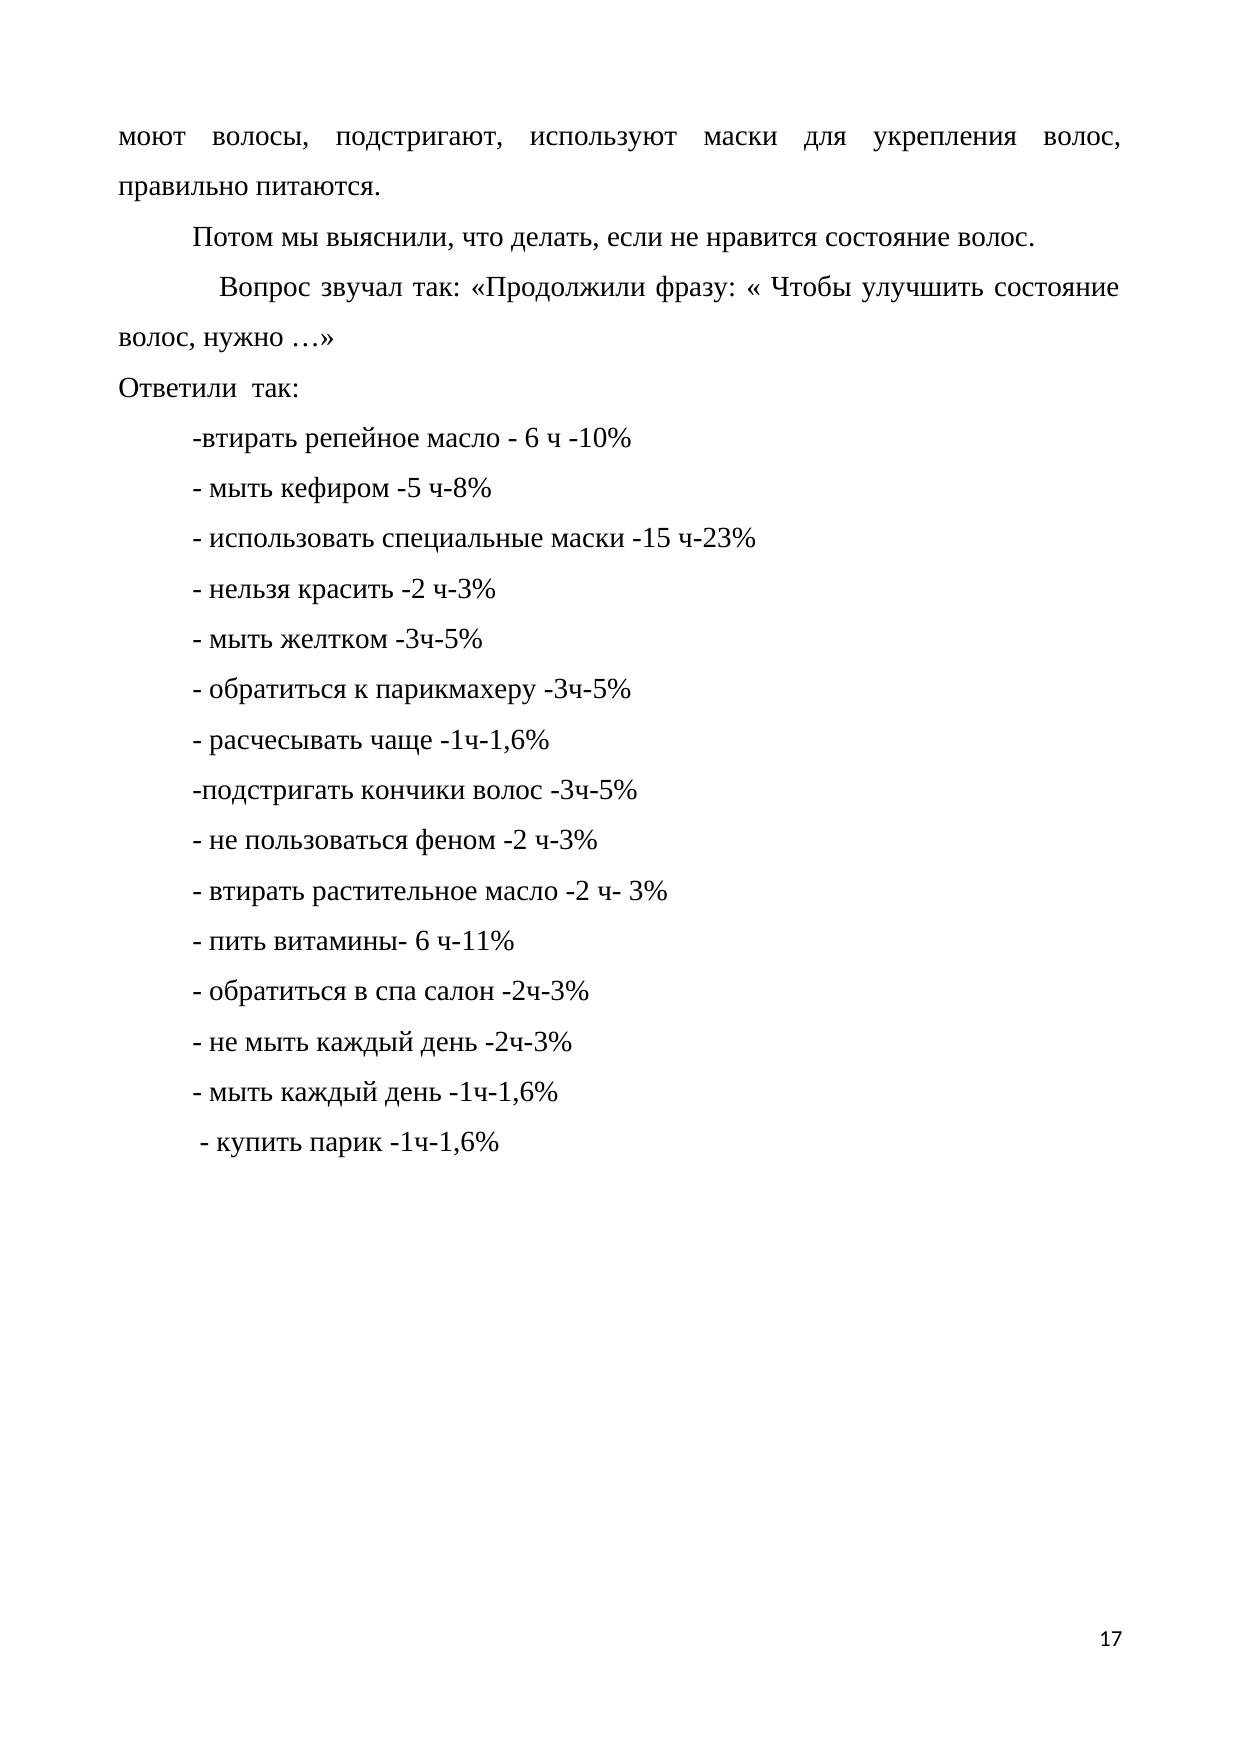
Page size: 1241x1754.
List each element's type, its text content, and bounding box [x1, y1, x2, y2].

text Потом мы выяснили, что делать, если не нравится состояние волос. [118, 219, 1122, 252]
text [118, 118, 1122, 202]
text - втирать растительное масло -2 ч- 3% [118, 873, 1122, 906]
text -втирать репейное масло - 6 ч -10% [118, 420, 1122, 453]
text Вопрос звучал так: «Продолжили фразу: « Чтобы улучшить состояние волос, нужно …» [118, 269, 1122, 353]
text - купить парик -1ч-1,6% [118, 1124, 1122, 1158]
text - не пользоваться феном -2 ч-3% [118, 822, 1122, 856]
text Ответили так: [118, 370, 1122, 403]
text - не мыть каждый день -2ч-3% [118, 1024, 1122, 1057]
text - пить витамины- 6 ч-11% [118, 923, 1122, 957]
text -подстригать кончики волос -3ч-5% [118, 772, 1122, 806]
text - мыть желтком -3ч-5% [118, 621, 1122, 655]
text - мыть каждый день -1ч-1,6% [118, 1074, 1122, 1108]
text - мыть кефиром -5 ч-8% [118, 470, 1122, 504]
text - использовать специальные маски -15 ч-23% [118, 521, 1122, 554]
text - нельзя красить -2 ч-3% [118, 571, 1122, 604]
text - расчесывать чаще -1ч-1,6% [118, 722, 1122, 755]
text - обратиться к парикмахеру -3ч-5% [118, 672, 1122, 705]
text - обратиться в спа салон -2ч-3% [118, 973, 1122, 1007]
